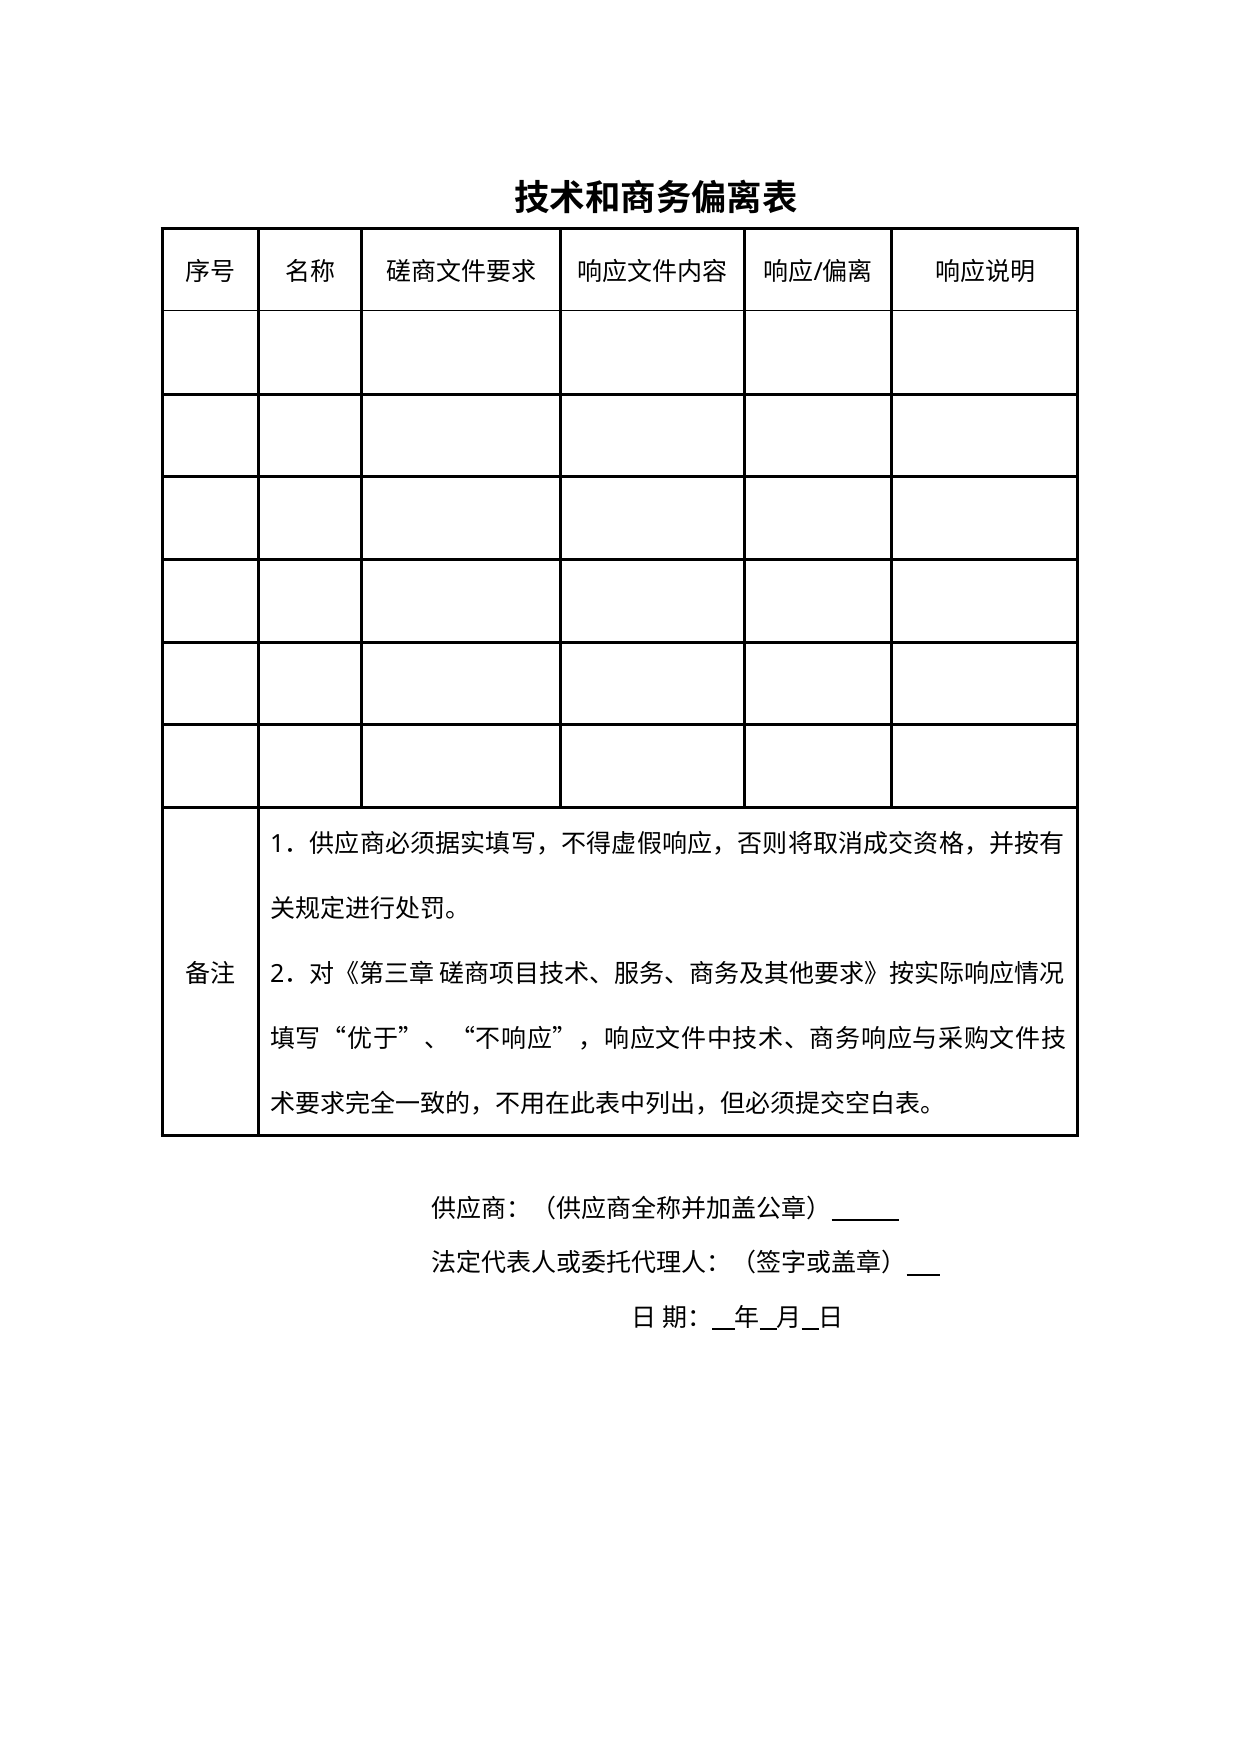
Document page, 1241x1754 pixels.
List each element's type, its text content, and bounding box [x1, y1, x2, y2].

table_cell [893, 311, 1076, 392]
table_cell [746, 561, 890, 641]
table_cell [164, 644, 257, 723]
table_cell [893, 396, 1076, 475]
table_cell [260, 561, 360, 641]
table_cell [363, 644, 559, 723]
table_header 名称 [260, 230, 360, 310]
table_cell 1．供应商必须据实填写，不得虚假响应，否则将取消成交资格，并按有关规定进行处罚。 2．对《第三章 磋商项目技术、服务、商务及其他要求》按实际响应情况填写“优于”、“不响应”，响应文件中技术、商务响应与采购文件技术要求完全一致的，不用在此表中列出，但必须提交空白表。 [260, 809, 1076, 1134]
table_cell [164, 396, 257, 475]
table_cell [260, 396, 360, 475]
table_cell [562, 726, 743, 806]
table_cell [260, 644, 360, 723]
table_cell [260, 478, 360, 558]
text 供应商：（供应商全称并加盖公章） [187, 1188, 1053, 1224]
text 法定代表人或委托代理人：（签字或盖章） [187, 1243, 1053, 1279]
table_header 响应说明 [893, 230, 1076, 310]
table_cell [746, 478, 890, 558]
table_cell [164, 311, 257, 392]
table_cell [562, 396, 743, 475]
table_cell [260, 311, 360, 392]
table_cell [363, 478, 559, 558]
table_cell 备注 [164, 809, 257, 1134]
table_cell [893, 726, 1076, 806]
table_cell [562, 561, 743, 641]
table_cell [260, 726, 360, 806]
table_header 序号 [164, 230, 257, 310]
table_cell [363, 311, 559, 392]
table_cell [562, 644, 743, 723]
table_cell [363, 726, 559, 806]
table_cell [893, 644, 1076, 723]
table_cell [363, 396, 559, 475]
table_header 响应文件内容 [562, 230, 743, 310]
text 技术和商务偏离表 [187, 162, 1053, 227]
table_cell [164, 561, 257, 641]
table_cell [164, 726, 257, 806]
table_header 磋商文件要求 [363, 230, 559, 310]
table_cell [363, 561, 559, 641]
table_header 响应/偏离 [746, 230, 890, 310]
text 日 期： 年 月 日 [187, 1297, 1053, 1333]
table_cell [746, 311, 890, 392]
table_cell [562, 311, 743, 392]
table_cell [893, 478, 1076, 558]
table_cell [746, 726, 890, 806]
table_cell [746, 644, 890, 723]
table_cell [893, 561, 1076, 641]
table_cell [562, 478, 743, 558]
table_cell [164, 478, 257, 558]
table_cell [746, 396, 890, 475]
